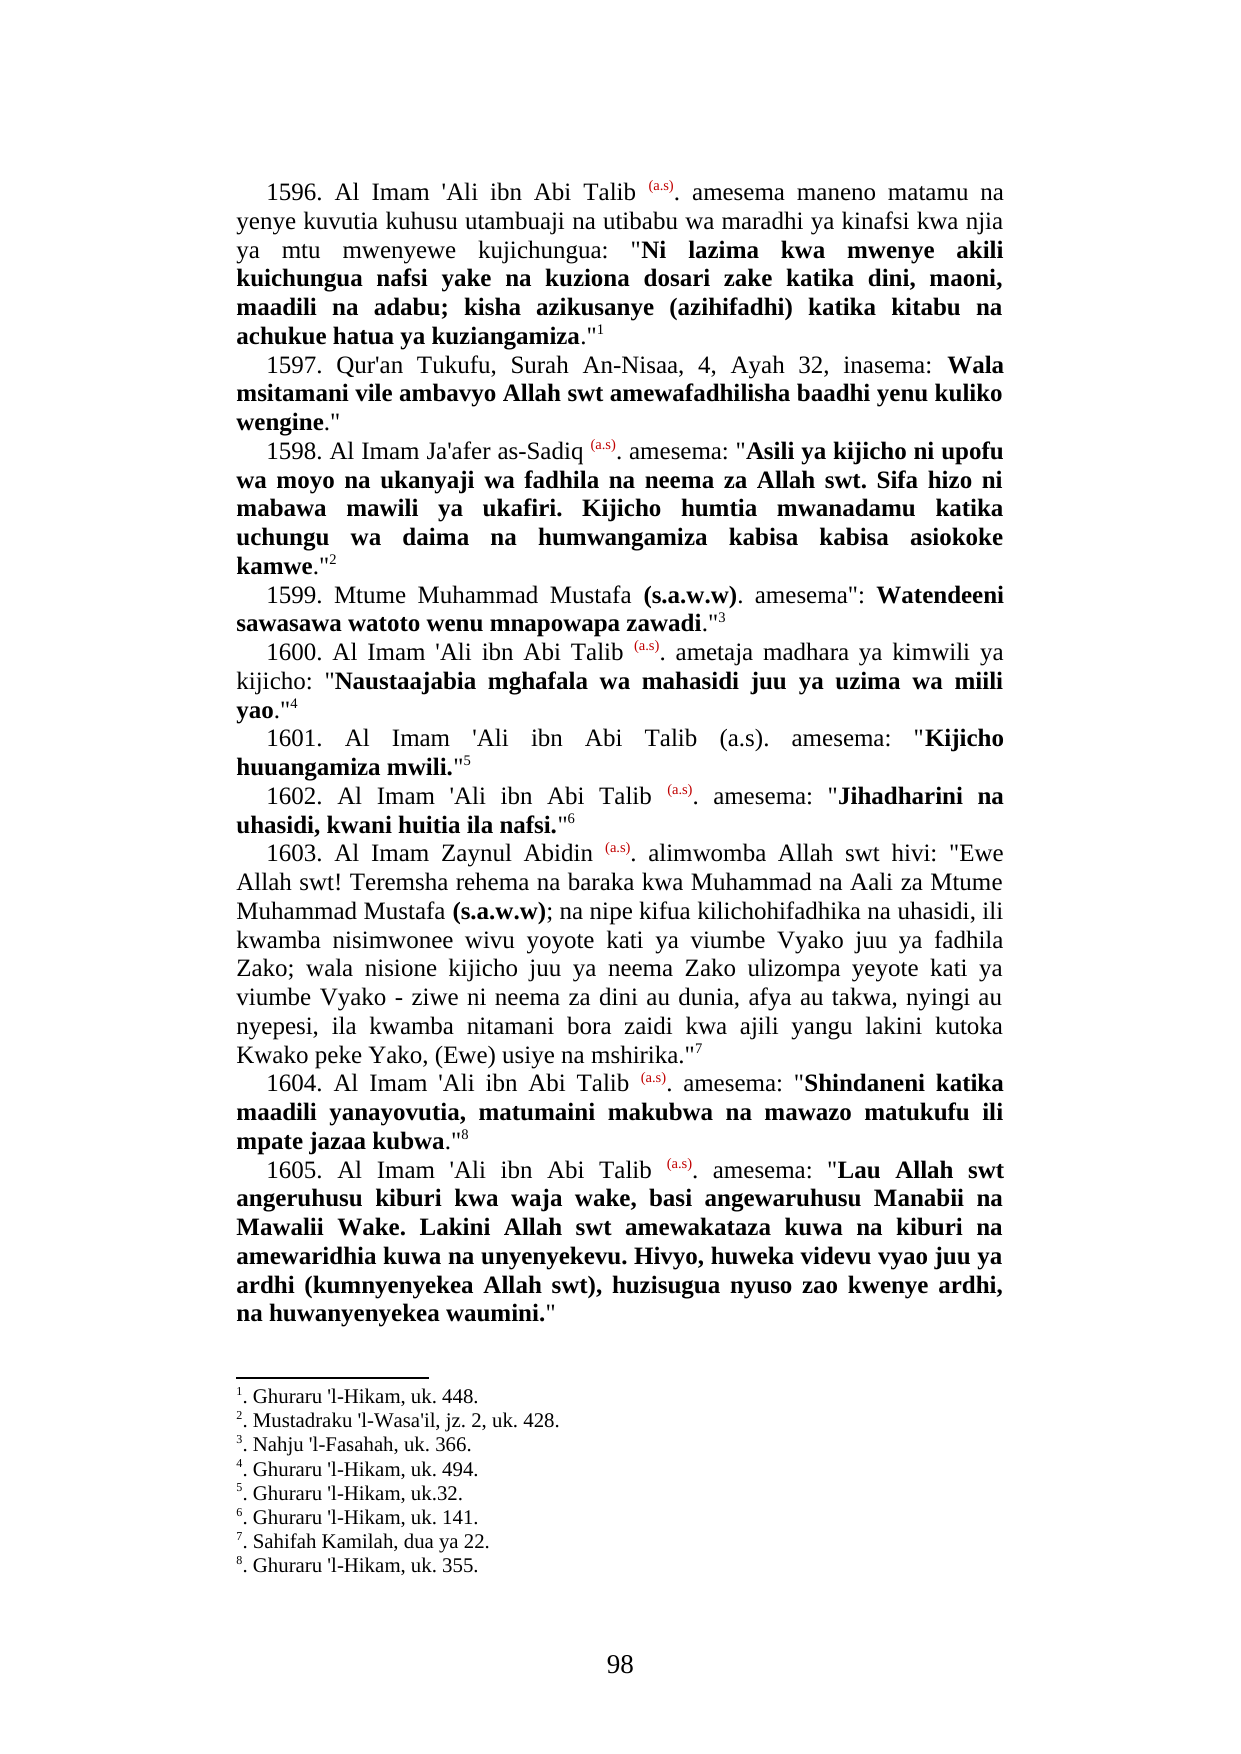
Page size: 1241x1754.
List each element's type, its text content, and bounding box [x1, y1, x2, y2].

text 1598. Al Imam Ja'afer as-Sadiq (a.s). amesema: "Asili ya kijicho ni upofu wa moyo na ukanyaji wa fadhila na neema za Allah swt. Sifa hizo ni mabawa mawili ya ukafiri. Kijicho humtia mwanadamu katika uchungu wa daima na humwangamiza kabisa kabisa asiokoke kamwe." [236, 436, 1004, 580]
text 1600. Al Imam 'Ali ibn Abi Talib (a.s). ametaja madhara ya kimwili ya kijicho: "Naustaajabia mghafala wa mahasidi juu ya uzima wa miili yao." [236, 637, 1004, 723]
text 1596. Al Imam 'Ali ibn Abi Talib (a.s). amesema maneno matamu na yenye kuvutia kuhusu utambuaji na utibabu wa maradhi ya kinafsi kwa njia ya mtu mwenyewe kujichungua: "Ni lazima kwa mwenye akili kuichungua nafsi yake na kuziona dosari zake katika dini, maoni, maadili na adabu; kisha azikusanye (azihifadhi) katika kitabu na achukue hatua ya kuziangamiza." [236, 177, 1004, 350]
text 1599. Mtume Muhammad Mustafa (s.a.w.w). amesema": Watendeeni sawasawa watoto wenu mnapowapa zawadi." [236, 580, 1004, 637]
text 1597. Qur'an Tukufu, Surah An-Nisaa, 4, Ayah 32, inasema: Wala msitamani vile ambavyo Allah swt amewafadhilisha baadhi yenu kuliko wengine." [236, 350, 1004, 436]
text 1601. Al Imam 'Ali ibn Abi Talib (a.s). amesema: "Kijicho huuangamiza mwili." [236, 723, 1004, 781]
text 1605. Al Imam 'Ali ibn Abi Talib (a.s). amesema: "Lau Allah swt angeruhusu kiburi kwa waja wake, basi angewaruhusu Manabii na Mawalii Wake. Lakini Allah swt amewakataza kuwa na kiburi na amewaridhia kuwa na unyenyekevu. Hivyo, huweka videvu vyao juu ya ardhi (kumnyenyekea Allah swt), huzisugua nyuso zao kwenye ardhi, na huwanyenyekea waumini." [236, 1155, 1004, 1327]
text 1604. Al Imam 'Ali ibn Abi Talib (a.s). amesema: "Shindaneni katika maadili yanayovutia, matumaini makubwa na mawazo matukufu ili mpate jazaa kubwa." [236, 1068, 1004, 1155]
text 1602. Al Imam 'Ali ibn Abi Talib (a.s). amesema: "Jihadharini na uhasidi, kwani huitia ila nafsi." [236, 781, 1004, 838]
text 1603. Al Imam Zaynul Abidin (a.s). alimwomba Allah swt hivi: "Ewe Allah swt! Teremsha rehema na baraka kwa Muhammad na Aali za Mtume Muhammad Mustafa (s.a.w.w); na nipe kifua kilichohifadhika na uhasidi, ili kwamba nisimwonee wivu yoyote kati ya viumbe Vyako juu ya fadhila Zako; wala nisione kijicho juu ya neema Zako ulizompa yeyote kati ya viumbe Vyako - ziwe ni neema za dini au dunia, afya au takwa, nyingi au nyepesi, ila kwamba nitamani bora zaidi kwa ajili yangu lakini kutoka Kwako peke Yako, (Ewe) usiye na mshirika." [236, 838, 1004, 1068]
